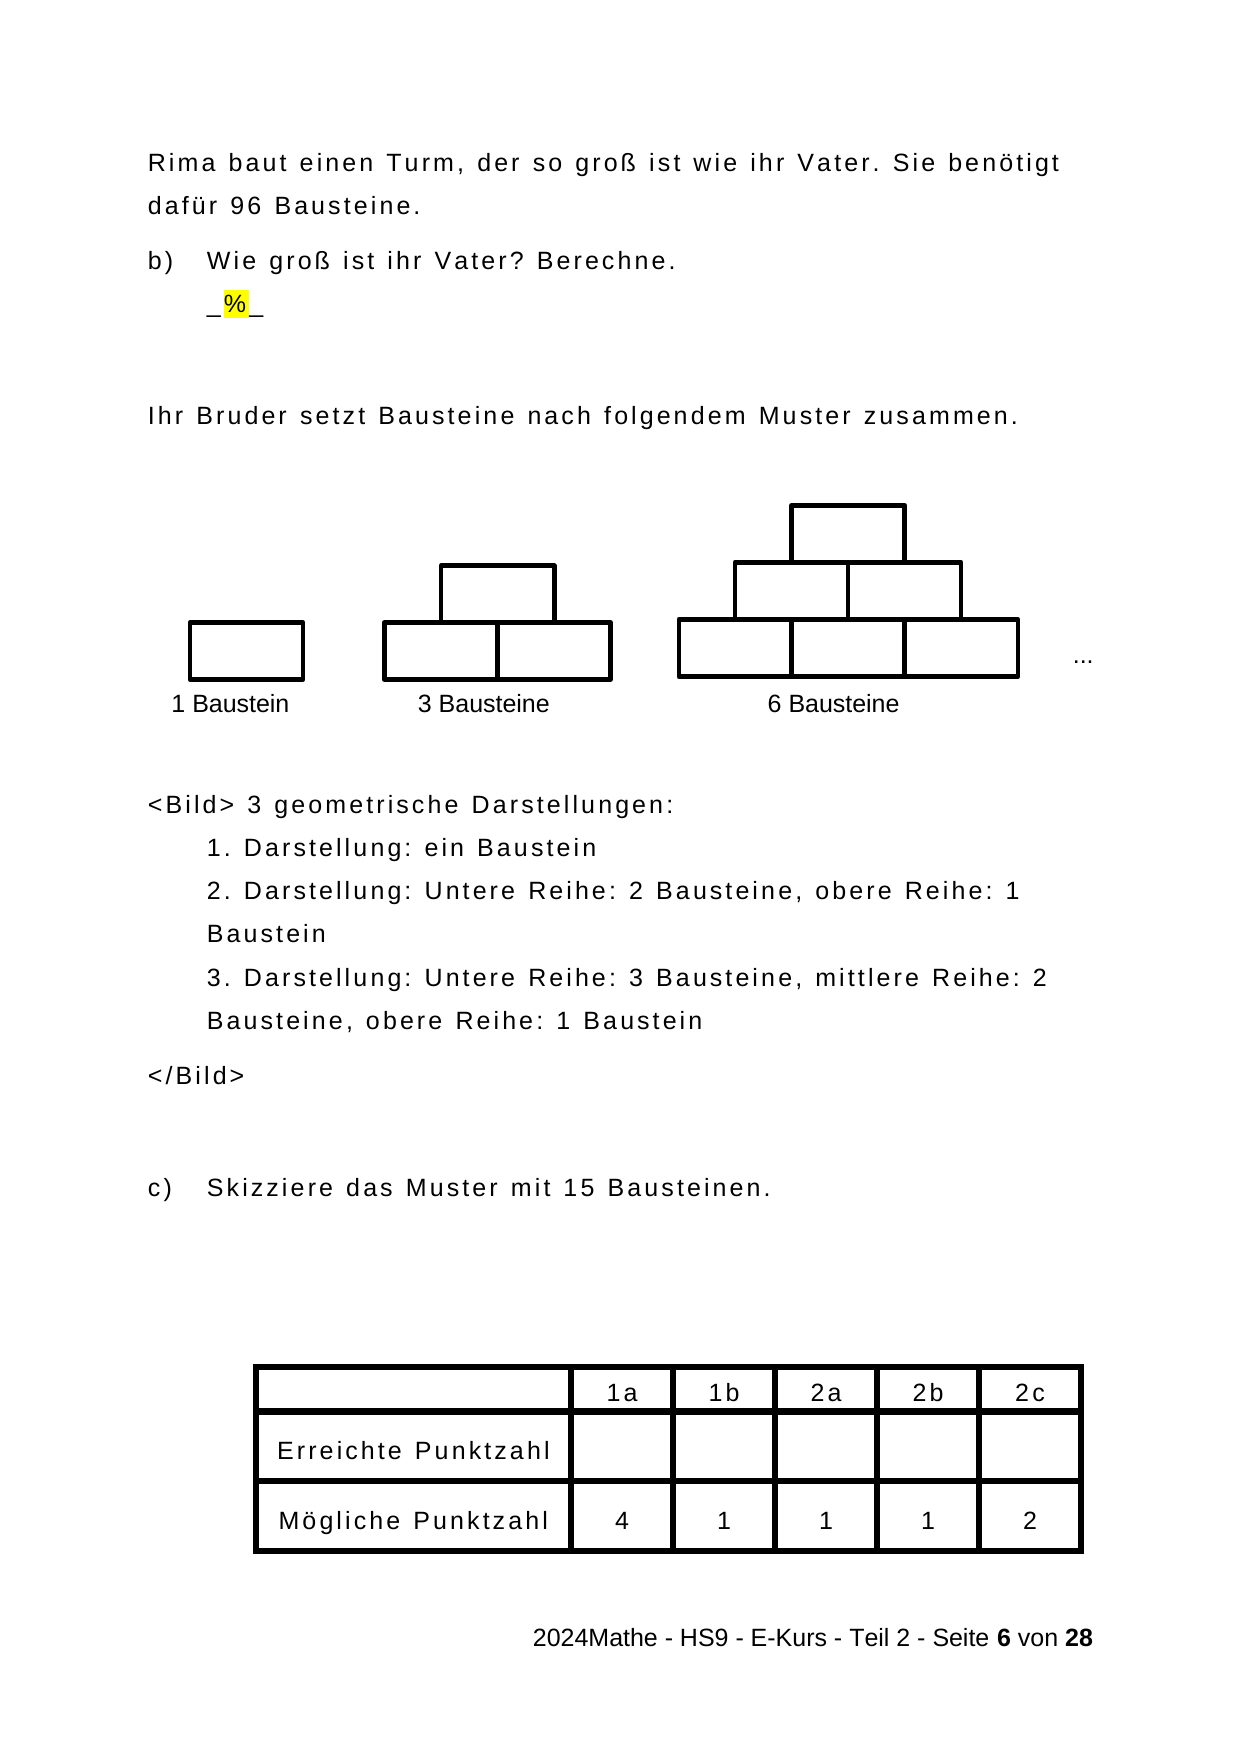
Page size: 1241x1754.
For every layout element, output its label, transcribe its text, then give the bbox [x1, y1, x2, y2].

text </Bild> [148, 1061, 1093, 1090]
table_header 2a [778, 1370, 874, 1408]
table_cell 1 [778, 1484, 874, 1548]
table_cell [676, 1415, 772, 1478]
list c) Skizziere das Muster mit 15 Bausteinen. [148, 1173, 1093, 1201]
list <Bild> 3 geometrische Darstellungen: 1. Darstellung: ein Baustein 2. Darstellung: Untere Reihe: 2 Bausteine, obere Reihe: 1 Baustein 3. Darstellung: Untere Reihe: 3 Bausteine, mittlere Reihe: 2 Bausteine, obere Reihe: 1 Baustein [148, 790, 1093, 1034]
table_cell 1 [676, 1484, 772, 1548]
text Rima baut einen Turm, der so groß ist wie ihr Vater. Sie benötigt dafür 96 Bausteine. [148, 148, 1093, 219]
text Ihr Bruder setzt Bausteine nach folgendem Muster zusammen. [148, 401, 1093, 429]
table_cell [880, 1415, 976, 1478]
table_cell [982, 1415, 1078, 1478]
table_header 2c [982, 1370, 1078, 1408]
table_cell [574, 1415, 670, 1478]
table_header 2b [880, 1370, 976, 1408]
table_cell 2 [982, 1484, 1078, 1548]
table_cell Erreichte Punktzahl [259, 1415, 568, 1478]
table_header 1a [574, 1370, 670, 1408]
table_cell 4 [574, 1484, 670, 1548]
table_header 1b [676, 1370, 772, 1408]
table_cell [778, 1415, 874, 1478]
table_cell 1 [880, 1484, 976, 1548]
table_header [259, 1370, 568, 1408]
list b) Wie groß ist ihr Vater? Berechne. _%_ [148, 246, 1093, 318]
table_cell Mögliche Punktzahl [259, 1484, 568, 1548]
